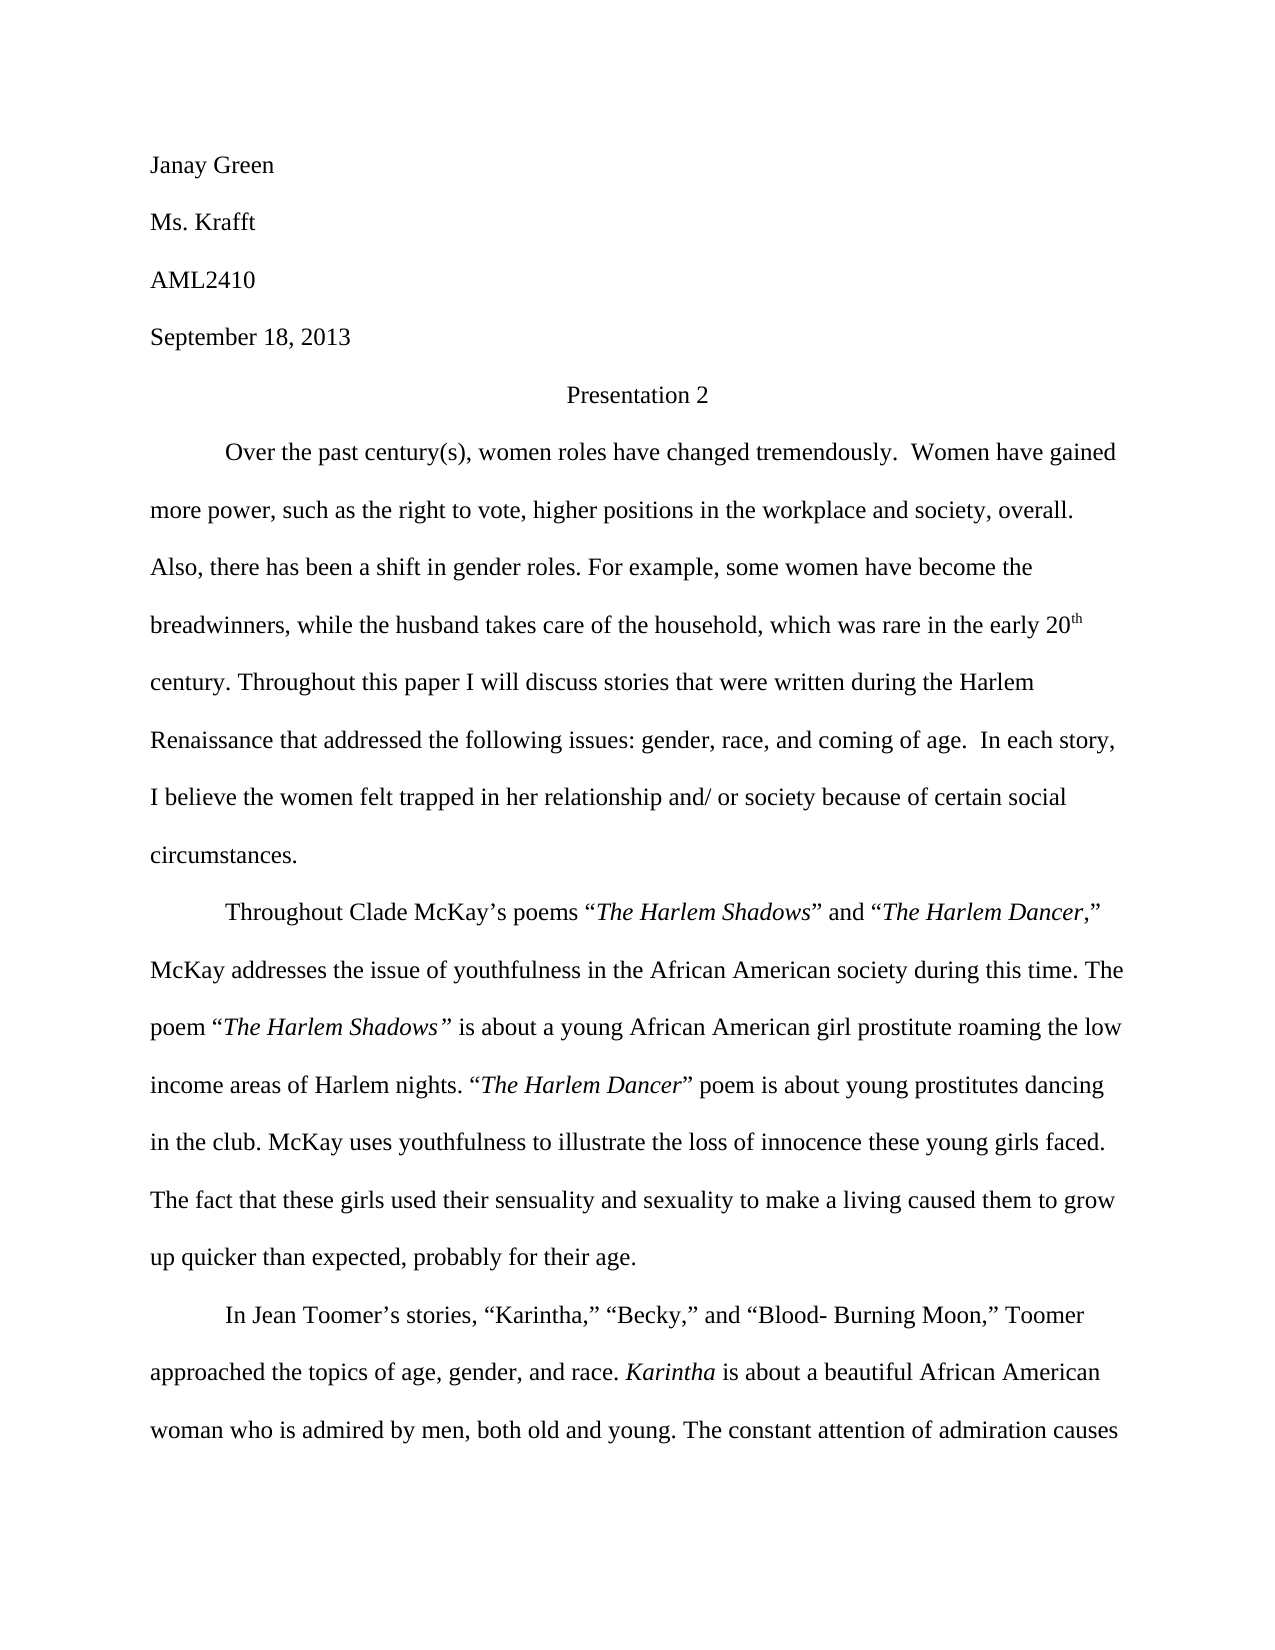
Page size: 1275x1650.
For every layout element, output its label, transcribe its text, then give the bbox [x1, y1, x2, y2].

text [150, 1300, 1125, 1444]
text Presentation 2 [150, 380, 1125, 409]
text Ms. Krafft [150, 207, 1125, 236]
text Janay Green [150, 150, 1125, 179]
text AML2410 [150, 265, 1125, 294]
text Throughout Clade McKay’s poems “The Harlem Shadows” and “The Harlem Dancer,” McKay addresses the issue of youthfulness in the African American society during this time. The poem “The Harlem Shadows” is about a young African American girl prostitute roaming the low income areas of Harlem nights. “The Harlem Dancer” poem is about young prostitutes dancing in the club. McKay uses youthfulness to illustrate the loss of innocence these young girls faced. The fact that these girls used their sensuality and sexuality to make a living caused them to grow up quicker than expected, probably for their age. [150, 897, 1125, 1271]
text Over the past century(s), women roles have changed tremendously. Women have gained more power, such as the right to vote, higher positions in the workplace and society, overall. Also, there has been a shift in gender roles. For example, some women have become the breadwinners, while the husband takes care of the household, which was rare in the early 20th century. Throughout this paper I will discuss stories that were written during the Harlem Renaissance that addressed the following issues: gender, race, and coming of age. In each story, I believe the women felt trapped in her relationship and/ or society because of certain social circumstances. [150, 437, 1125, 869]
text September 18, 2013 [150, 322, 1125, 351]
